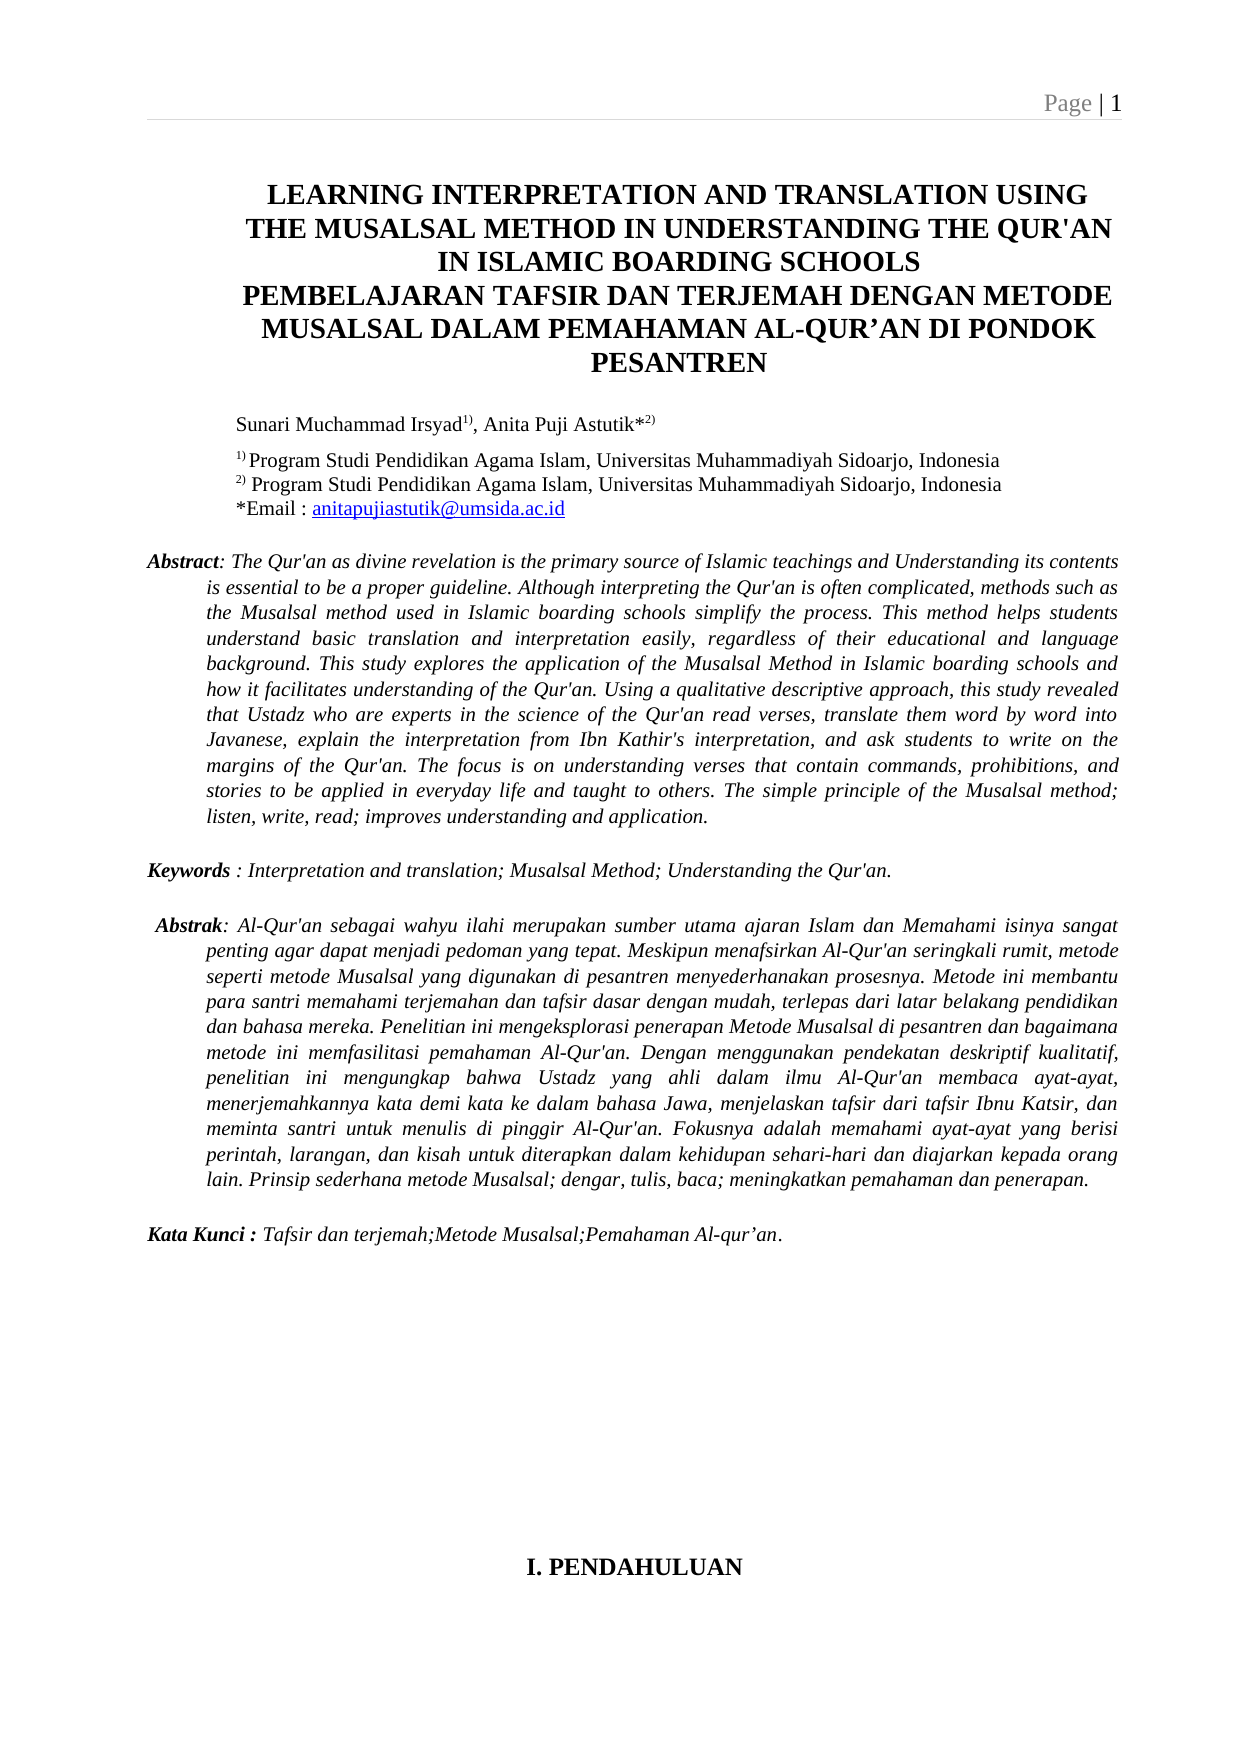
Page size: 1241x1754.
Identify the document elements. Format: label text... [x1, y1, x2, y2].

text 2) Program Studi Pendidikan Agama Islam, Universitas Muhammadiyah Sidoarjo, Indonesia [236, 472, 1122, 496]
list LEARNING INTERPRETATION AND TRANSLATION USING THE MUSALSAL METHOD IN UNDERSTANDING THE QUR'AN IN ISLAMIC BOARDING SCHOOLS [233, 177, 1122, 278]
text Keywords : Interpretation and translation; Musalsal Method; Understanding the Qur'an. [147, 858, 1122, 882]
text Sunari Muchammad Irsyad1), Anita Puji Astutik*2) [236, 412, 1122, 436]
text *Email : anitapujiastutik@umsida.ac.id [236, 496, 1122, 520]
list Pembelajaran Tafsir dan Terjemah dengan Metode Musalsal DALAM Pemahaman Al-Qur’an di Pondok Pesantren [233, 278, 1122, 378]
text Kata Kunci : Tafsir dan terjemah;Metode Musalsal;Pemahaman Al-qur’an. [147, 1221, 1122, 1246]
text Abstract: The Qur'an as divine revelation is the primary source of Islamic teachings and Understanding its contents is essential to be a proper guideline. Although interpreting the Qur'an is often complicated, methods such as the Musalsal method used in Islamic boarding schools simplify the process. This method helps students understand basic translation and interpretation easily, regardless of their educational and language background. This study explores the application of the Musalsal Method in Islamic boarding schools and how it facilitates understanding of the Qur'an. Using a qualitative descriptive approach, this study revealed that Ustadz who are experts in the science of the Qur'an read verses, translate them word by word into Javanese, explain the interpretation from Ibn Kathir's interpretation, and ask students to write on the margins of the Qur'an. The focus is on understanding verses that contain commands, prohibitions, and stories to be applied in everyday life and taught to others. The simple principle of the Musalsal method; listen, write, read; improves understanding and application. [147, 549, 1122, 828]
text Abstrak: Al-Qur'an sebagai wahyu ilahi merupakan sumber utama ajaran Islam dan Memahami isinya sangat penting agar dapat menjadi pedoman yang tepat. Meskipun menafsirkan Al-Qur'an seringkali rumit, metode seperti metode Musalsal yang digunakan di pesantren menyederhanakan prosesnya. Metode ini membantu para santri memahami terjemahan dan tafsir dasar dengan mudah, terlepas dari latar belakang pendidikan dan bahasa mereka. Penelitian ini mengeksplorasi penerapan Metode Musalsal di pesantren dan bagaimana metode ini memfasilitasi pemahaman Al-Qur'an. Dengan menggunakan pendekatan deskriptif kualitatif, penelitian ini mengungkap bahwa Ustadz yang ahli dalam ilmu Al-Qur'an membaca ayat-ayat, menerjemahkannya kata demi kata ke dalam bahasa Jawa, menjelaskan tafsir dari tafsir Ibnu Katsir, dan meminta santri untuk menulis di pinggir Al-Qur'an. Fokusnya adalah memahami ayat-ayat yang berisi perintah, larangan, dan kisah untuk diterapkan dalam kehidupan sehari-hari dan diajarkan kepada orang lain. Prinsip sederhana metode Musalsal; dengar, tulis, baca; meningkatkan pemahaman dan penerapan. [147, 913, 1122, 1191]
text 1) Program Studi Pendidikan Agama Islam, Universitas Muhammadiyah Sidoarjo, Indonesia [236, 448, 1122, 472]
subtitle I. Pendahuluan [147, 1552, 1122, 1581]
